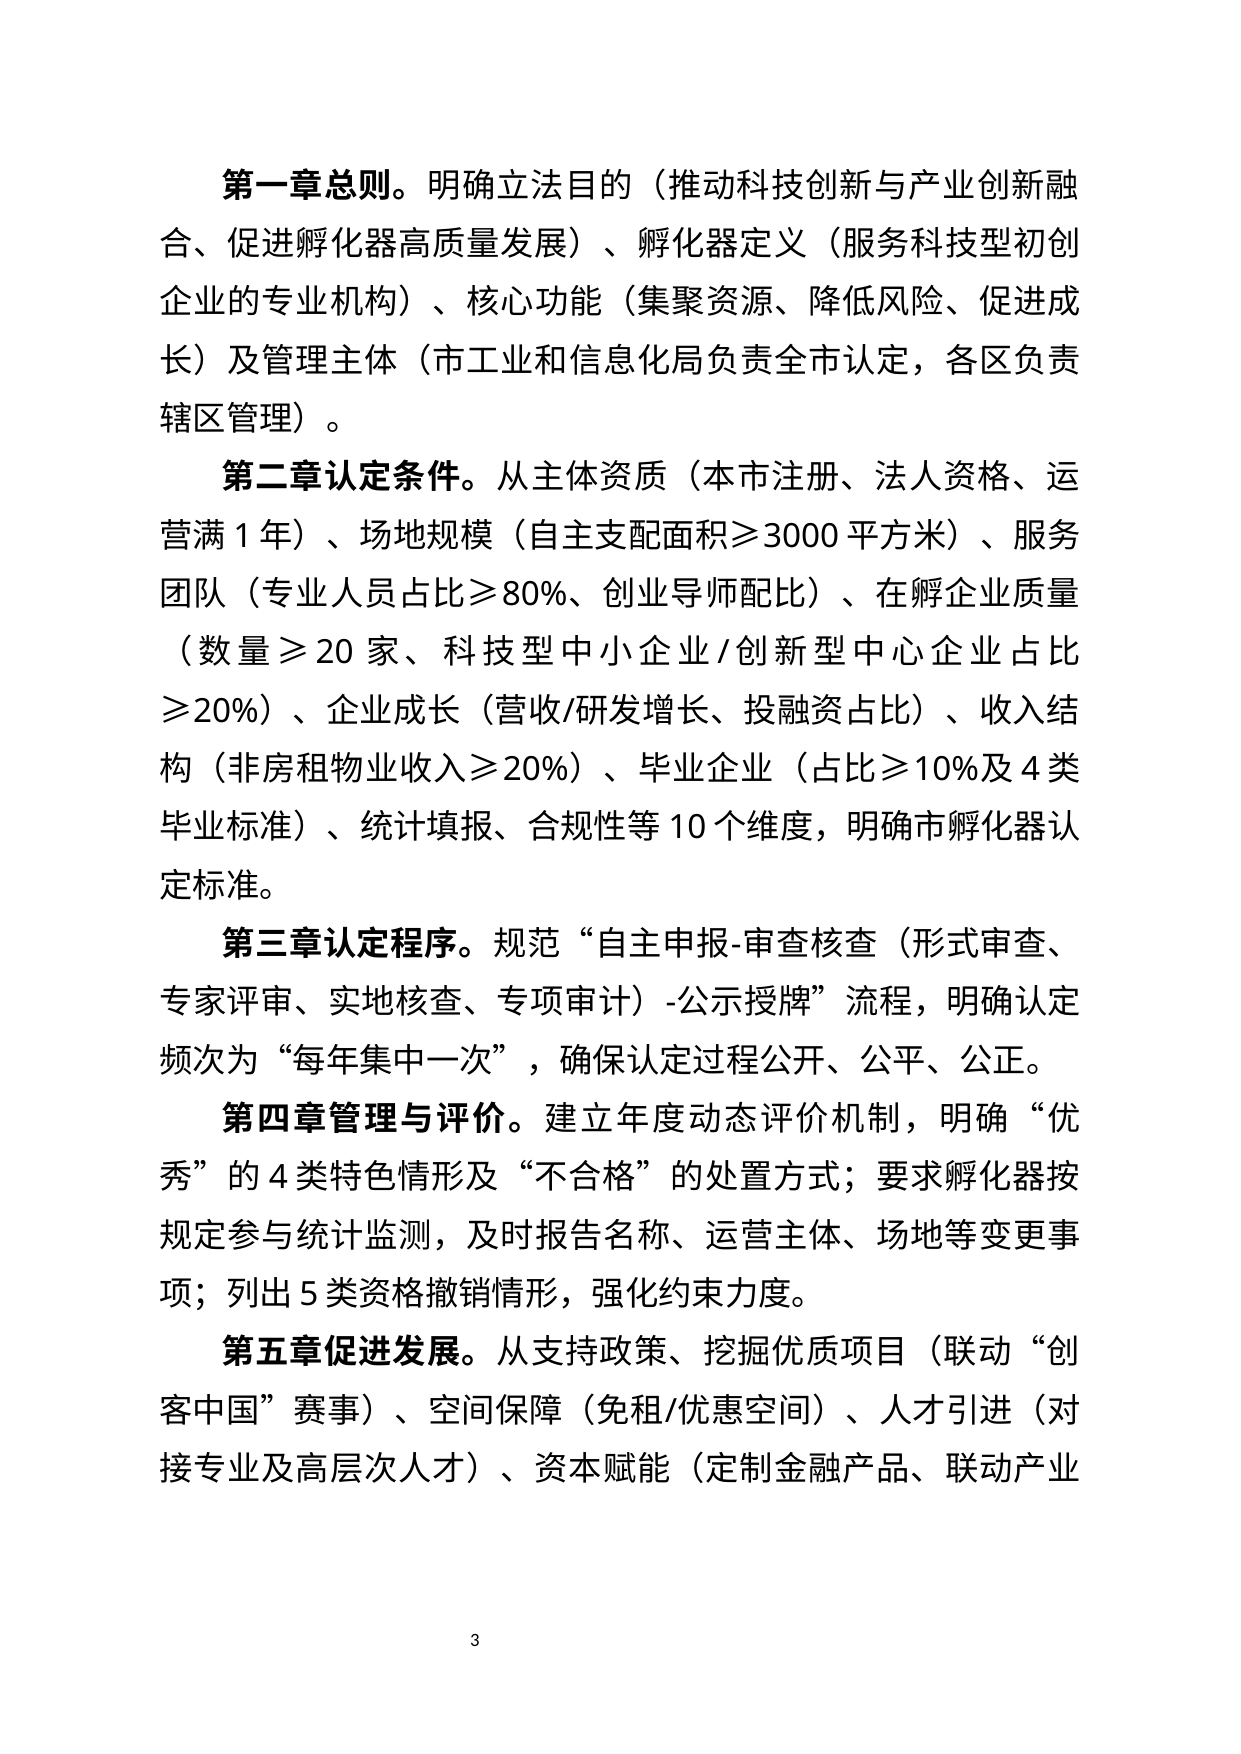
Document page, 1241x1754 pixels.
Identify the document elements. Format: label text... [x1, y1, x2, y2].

list 第一章总则。明确立法目的（推动科技创新与产业创新融合、促进孵化器高质量发展）、孵化器定义（服务科技型初创企业的专业机构）、核心功能（集聚资源、降低风险、促进成长）及管理主体（市工业和信息化局负责全市认定，各区负责辖区管理）。 [159, 151, 1081, 442]
list 第二章认定条件。从主体资质（本市注册、法人资格、运营满1年）、场地规模（自主支配面积≥3000平方米）、服务团队（专业人员占比≥80%、创业导师配比）、在孵企业质量（数量≥20家、科技型中小企业/创新型中心企业占比≥20%）、企业成长（营收/研发增长、投融资占比）、收入结构（非房租物业收入≥20%）、毕业企业（占比≥10%及4类毕业标准）、统计填报、合规性等10个维度，明确市孵化器认定标准。 [159, 442, 1081, 909]
list 第四章管理与评价。建立年度动态评价机制，明确“优秀”的4类特色情形及“不合格”的处置方式；要求孵化器按规定参与统计监测，及时报告名称、运营主体、场地等变更事项；列出5类资格撤销情形，强化约束力度。 [159, 1084, 1081, 1317]
list 第三章认定程序。规范“自主申报-审查核查（形式审查、专家评审、实地核查、专项审计）-公示授牌”流程，明确认定频次为“每年集中一次”，确保认定过程公开、公平、公正。 [159, 909, 1081, 1084]
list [159, 1317, 1081, 1557]
